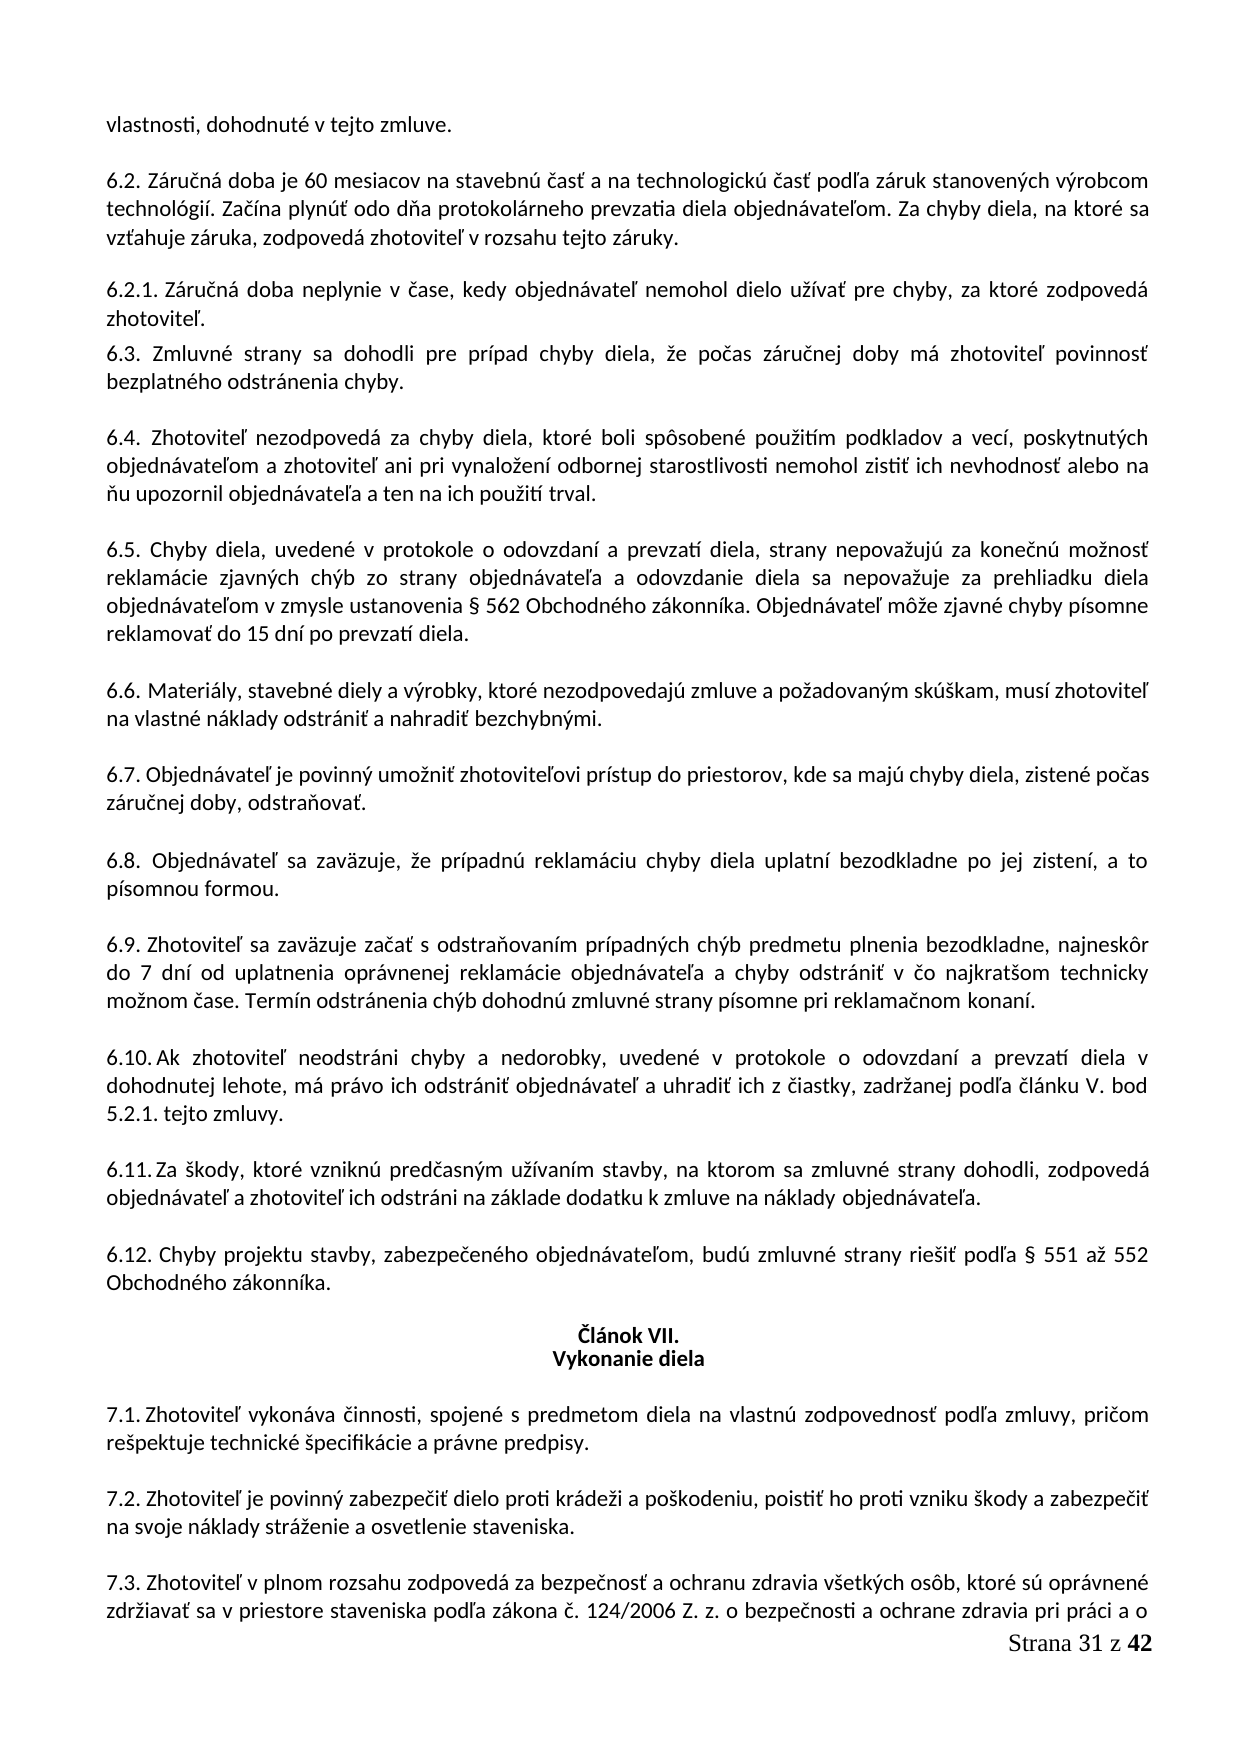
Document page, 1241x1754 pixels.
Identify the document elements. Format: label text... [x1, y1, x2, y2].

list Chyby diela, uvedené v protokole o odovzdaní a prevzatí diela, strany nepovažujú za konečnú možnosť reklamácie zjavných chýb zo strany objednávateľa a odovzdanie diela sa nepovažuje za prehliadku diela objednávateľom v zmysle ustanovenia § 562 Obchodného zákonníka. Objednávateľ môže zjavné chyby písomne reklamovať do 15 dní po prevzatí diela. [106, 535, 1151, 647]
list Záručná doba je 60 mesiacov na stavebnú časť a na technologickú časť podľa záruk stanovených výrobcom technológií. Začína plynúť odo dňa protokolárneho prevzatia diela objednávateľom. Za chyby diela, na ktoré sa vzťahuje záruka, zodpovedá zhotoviteľ v rozsahu tejto záruky. [106, 167, 1151, 251]
list Za škody, ktoré vzniknú predčasným užívaním stavby, na ktorom sa zmluvné strany dohodli, zodpovedá objednávateľ a zhotoviteľ ich odstráni na základe dodatku k zmluve na náklady objednávateľa. [106, 1155, 1151, 1211]
text Vykonanie diela [209, 1348, 1048, 1372]
list Zhotoviteľ je povinný zabezpečiť dielo proti krádeži a poškodeniu, poistiť ho proti vzniku škody a zabezpečiť na svoje náklady stráženie a osvetlenie staveniska. [106, 1484, 1151, 1540]
list Ak zhotoviteľ neodstráni chyby a nedorobky, uvedené v protokole o odovzdaní a prevzatí diela v dohodnutej lehote, má právo ich odstrániť objednávateľ a uhradiť ich z čiastky, zadržanej podľa článku V. bod 5.2.1. tejto zmluvy. [106, 1043, 1151, 1127]
list Materiály, stavebné diely a výrobky, ktoré nezodpovedajú zmluve a požadovaným skúškam, musí zhotoviteľ na vlastné náklady odstrániť a nahradiť bezchybnými. [106, 676, 1151, 732]
list Zhotoviteľ vykonáva činnosti, spojené s predmetom diela na vlastnú zodpovednosť podľa zmluvy, pričom rešpektuje technické špecifikácie a právne predpisy. [106, 1400, 1151, 1456]
list Objednávateľ sa zaväzuje, že prípadnú reklamáciu chyby diela uplatní bezodkladne po jej zistení, a to písomnou formou. [106, 846, 1150, 902]
list Zhotoviteľ sa zaväzuje začať s odstraňovaním prípadných chýb predmetu plnenia bezodkladne, najneskôr do 7 dní od uplatnenia oprávnenej reklamácie objednávateľa a chyby odstrániť v čo najkratšom technicky možnom čase. Termín odstránenia chýb dohodnú zmluvné strany písomne pri reklamačnom konaní. [106, 930, 1151, 1014]
list Záručná doba neplynie v čase, kedy objednávateľ nemohol dielo užívať pre chyby, za ktoré zodpovedá zhotoviteľ. [106, 276, 1150, 332]
list Objednávateľ je povinný umožniť zhotoviteľovi prístup do priestorov, kde sa majú chyby diela, zistené počas záručnej doby, odstraňovať. [106, 761, 1152, 817]
list Zmluvné strany sa dohodli pre prípad chyby diela, že počas záručnej doby má zhotoviteľ povinnosť bezplatného odstránenia chyby. [106, 339, 1150, 395]
list Chyby projektu stavby, zabezpečeného objednávateľom, budú zmluvné strany riešiť podľa § 551 až 552 Obchodného zákonníka. [106, 1241, 1151, 1297]
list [106, 110, 1151, 138]
subtitle Článok VII. [209, 1324, 1049, 1348]
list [106, 1568, 1151, 1624]
list Zhotoviteľ nezodpovedá za chyby diela, ktoré boli spôsobené použitím podkladov a vecí, poskytnutých objednávateľom a zhotoviteľ ani pri vynaložení odbornej starostlivosti nemohol zistiť ich nevhodnosť alebo na ňu upozornil objednávateľa a ten na ich použití trval. [106, 423, 1151, 507]
